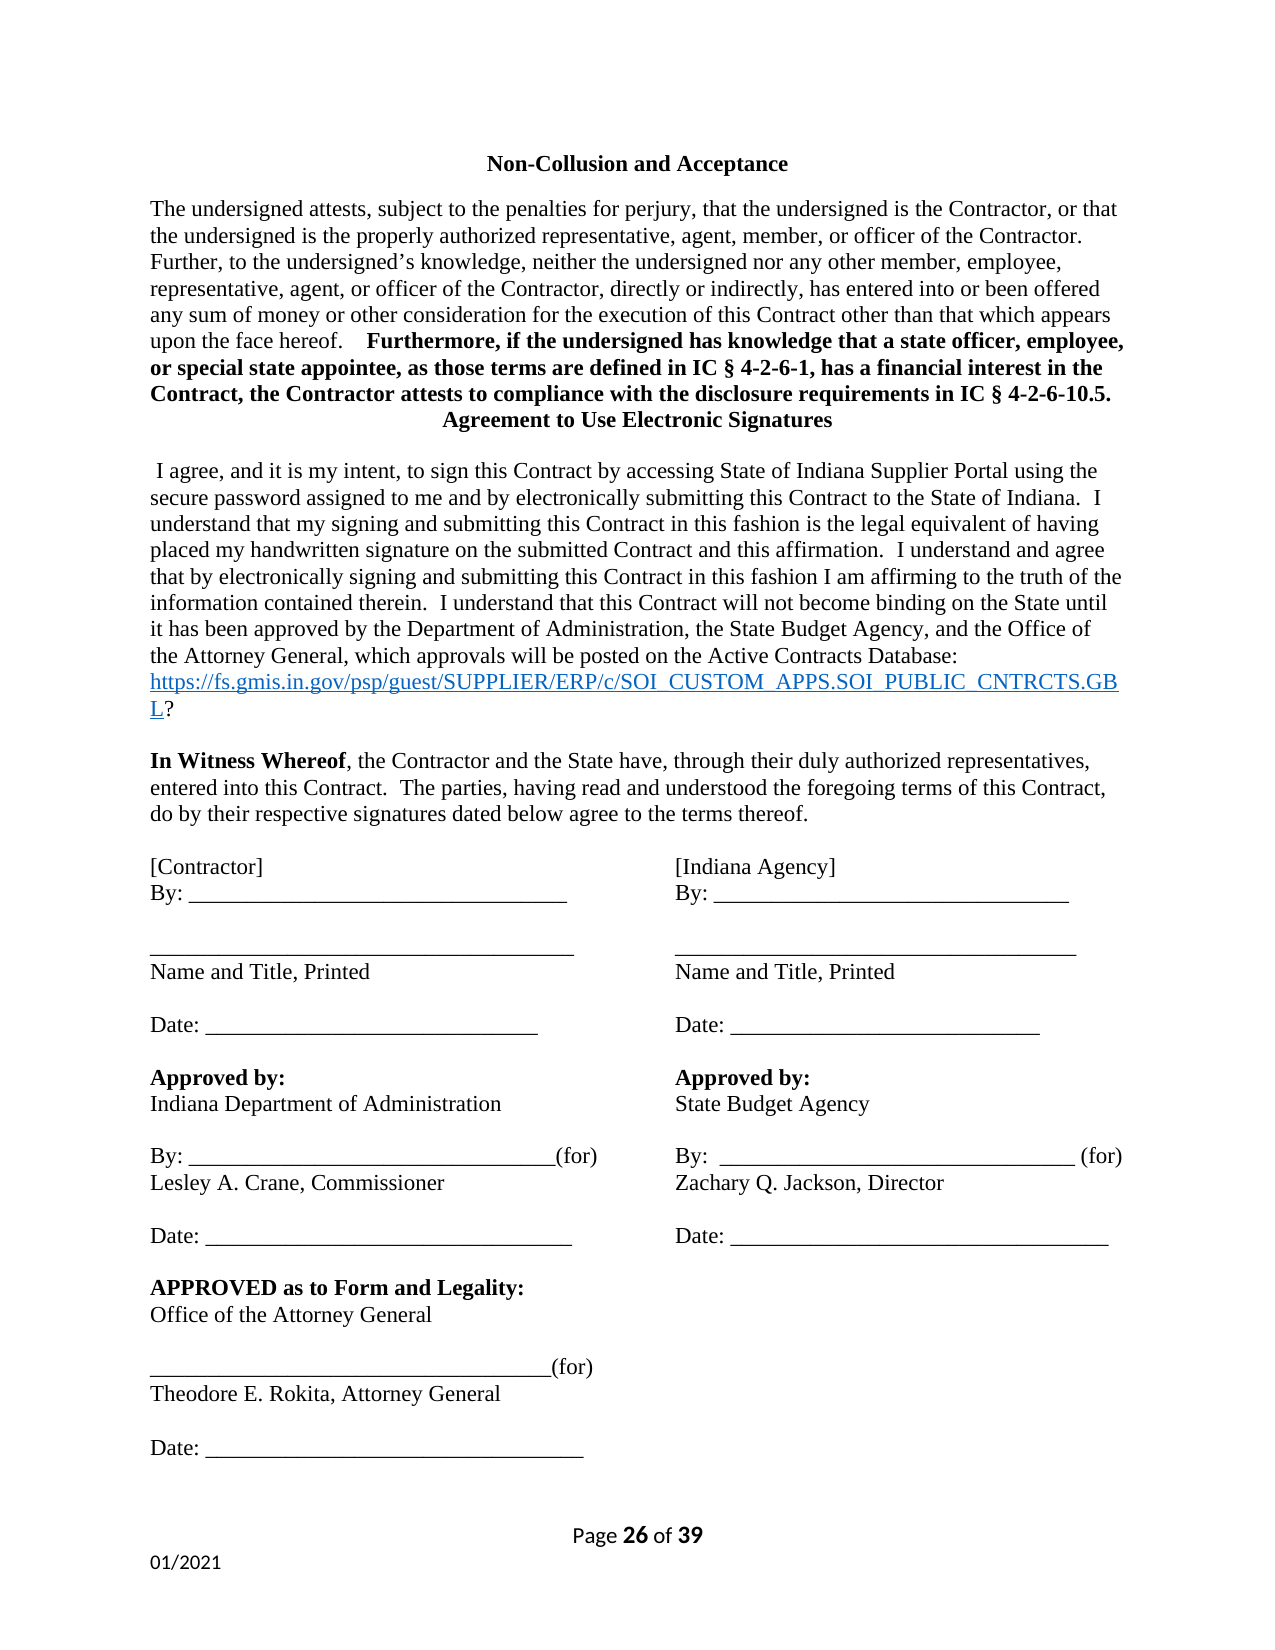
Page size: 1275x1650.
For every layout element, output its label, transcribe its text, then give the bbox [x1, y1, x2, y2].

text Date: _________________________________ [150, 1434, 1125, 1461]
text By: ________________________________(for) By: _______________________________ (for) [150, 1143, 1125, 1169]
text Non-Collusion and Acceptance [150, 150, 1125, 176]
text _____________________________________ ___________________________________ [150, 932, 1125, 958]
text Agreement to Use Electronic Signatures [150, 406, 1125, 433]
text Lesley A. Crane, Commissioner Zachary Q. Jackson, Director [150, 1169, 1125, 1195]
text Date: ________________________________ Date: _________________________________ [150, 1222, 1125, 1248]
text Approved by: Approved by: [150, 1063, 1125, 1090]
text APPROVED as to Form and Legality: [150, 1274, 1125, 1301]
text In Witness Whereof, the Contractor and the State have, through their duly authorized representatives, entered into this Contract. The parties, having read and understood the foregoing terms of this Contract, do by their respective signatures dated below agree to the terms thereof. [150, 747, 1125, 826]
text I agree, and it is my intent, to sign this Contract by accessing State of Indiana Supplier Portal using the secure password assigned to me and by electronically submitting this Contract to the State of Indiana. I understand that my signing and submitting this Contract in this fashion is the legal equivalent of having placed my handwritten signature on the submitted Contract and this affirmation. I understand and agree that by electronically signing and submitting this Contract in this fashion I am affirming to the truth of the information contained therein. I understand that this Contract will not become binding on the State until it has been approved by the Department of Administration, the State Budget Agency, and the Office of the Attorney General, which approvals will be posted on the Active Contracts Database: https://fs.gmis.in.gov/psp/guest/SUPPLIER/ERP/c/SOI_CUSTOM_APPS.SOI_PUBLIC_CNTRCTS.GBL? [150, 457, 1125, 721]
text Indiana Department of Administration State Budget Agency [150, 1090, 1125, 1116]
text The undersigned attests, subject to the penalties for perjury, that the undersigned is the Contractor, or that the undersigned is the properly authorized representative, agent, member, or officer of the Contractor. Further, to the undersigned’s knowledge, neither the undersigned nor any other member, employee, representative, agent, or officer of the Contractor, directly or indirectly, has entered into or been offered any sum of money or other consideration for the execution of this Contract other than that which appears upon the face hereof. Furthermore, if the undersigned has knowledge that a state officer, employee, or special state appointee, as those terms are defined in IC § 4-2-6-1, has a financial interest in the Contract, the Contractor attests to compliance with the disclosure requirements in IC § 4-2-6-10.5. [150, 196, 1125, 406]
text ___________________________________(for) [150, 1353, 1125, 1380]
text By: _________________________________ By: _______________________________ [150, 879, 1125, 905]
text Name and Title, Printed Name and Title, Printed [150, 958, 1125, 984]
text Theodore E. Rokita, Attorney General [150, 1380, 1125, 1406]
text [Contractor] [Indiana Agency] [150, 853, 1125, 879]
text Office of the Attorney General [150, 1301, 1125, 1327]
text Date: _____________________________ Date: ___________________________ [150, 1011, 1125, 1037]
